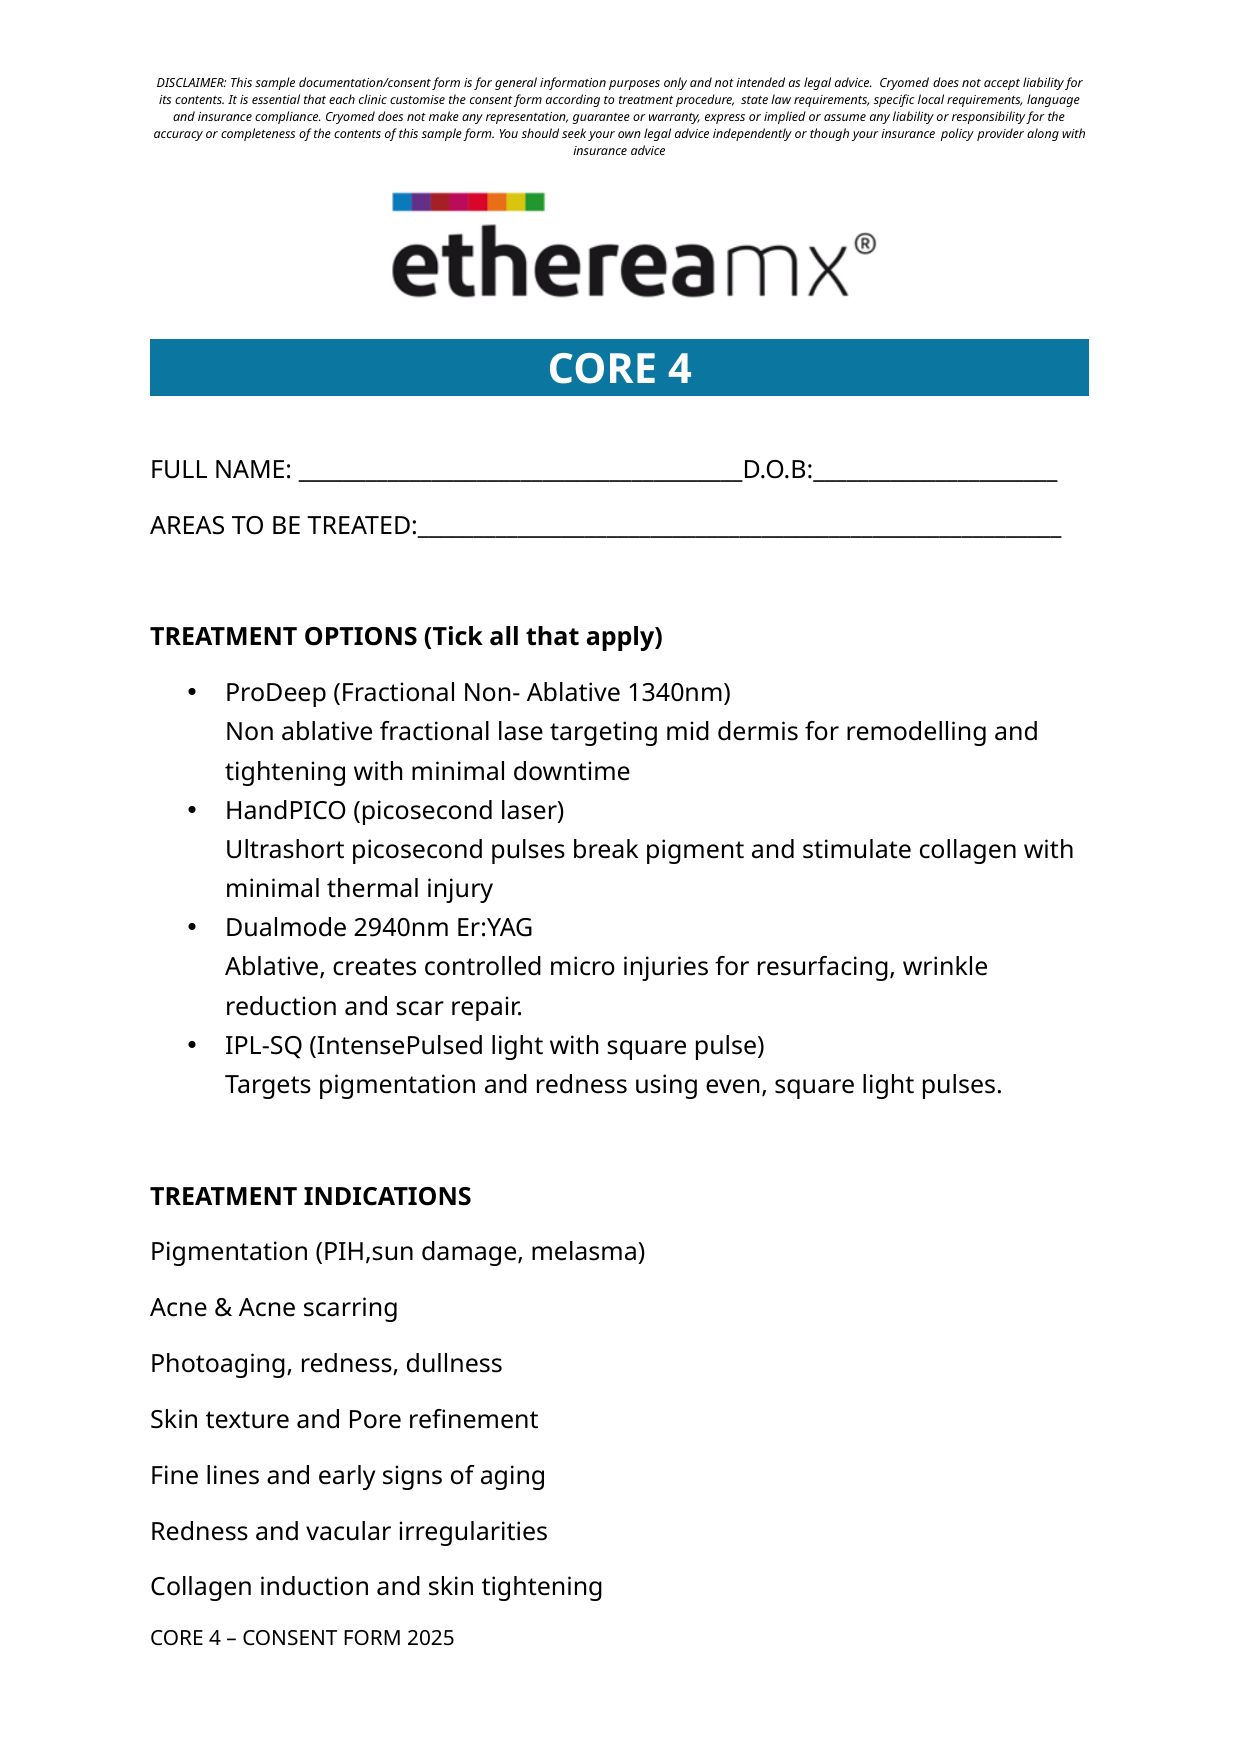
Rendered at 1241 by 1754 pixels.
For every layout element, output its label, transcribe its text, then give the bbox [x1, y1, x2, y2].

text Fine lines and early signs of aging [150, 1457, 1090, 1491]
text Skin texture and Pore refinement [150, 1402, 1090, 1436]
list Ablative, creates controlled micro injuries for resurfacing, wrinkle reduction and scar repair. [225, 949, 1090, 1022]
table_header CORE 4 [150, 339, 1089, 396]
text Photoaging, redness, dullness [150, 1346, 1090, 1380]
text Pigmentation (PIH,sun damage, melasma) [150, 1234, 1090, 1268]
list ProDeep (Fractional Non- Ablative 1340nm) [187, 675, 1090, 709]
text Collagen induction and skin tightening [150, 1569, 1090, 1603]
text TREATMENT OPTIONS (Tick all that apply) [150, 619, 1090, 653]
text Redness and vacular irregularities [150, 1513, 1090, 1547]
list Dualmode 2940nm Er:YAG [187, 910, 1090, 944]
list IPL-SQ (IntensePulsed light with square pulse) [187, 1027, 1090, 1061]
text TREATMENT INDICATIONS [150, 1178, 1090, 1212]
text Acne & Acne scarring [150, 1290, 1090, 1324]
picture [377, 181, 890, 318]
list Ultrashort picosecond pulses break pigment and stimulate collagen with minimal thermal injury [225, 832, 1090, 905]
list Non ablative fractional lase targeting mid dermis for remodelling and tightening with minimal downtime [225, 714, 1090, 787]
list HandPICO (picosecond laser) [187, 792, 1090, 826]
text FULL NAME: ________________________________________D.O.B:______________________ [150, 452, 1090, 486]
text AREAS TO BE TREATED:__________________________________________________________ [150, 507, 1090, 541]
list Targets pigmentation and redness using even, square light pulses. [225, 1067, 1090, 1101]
